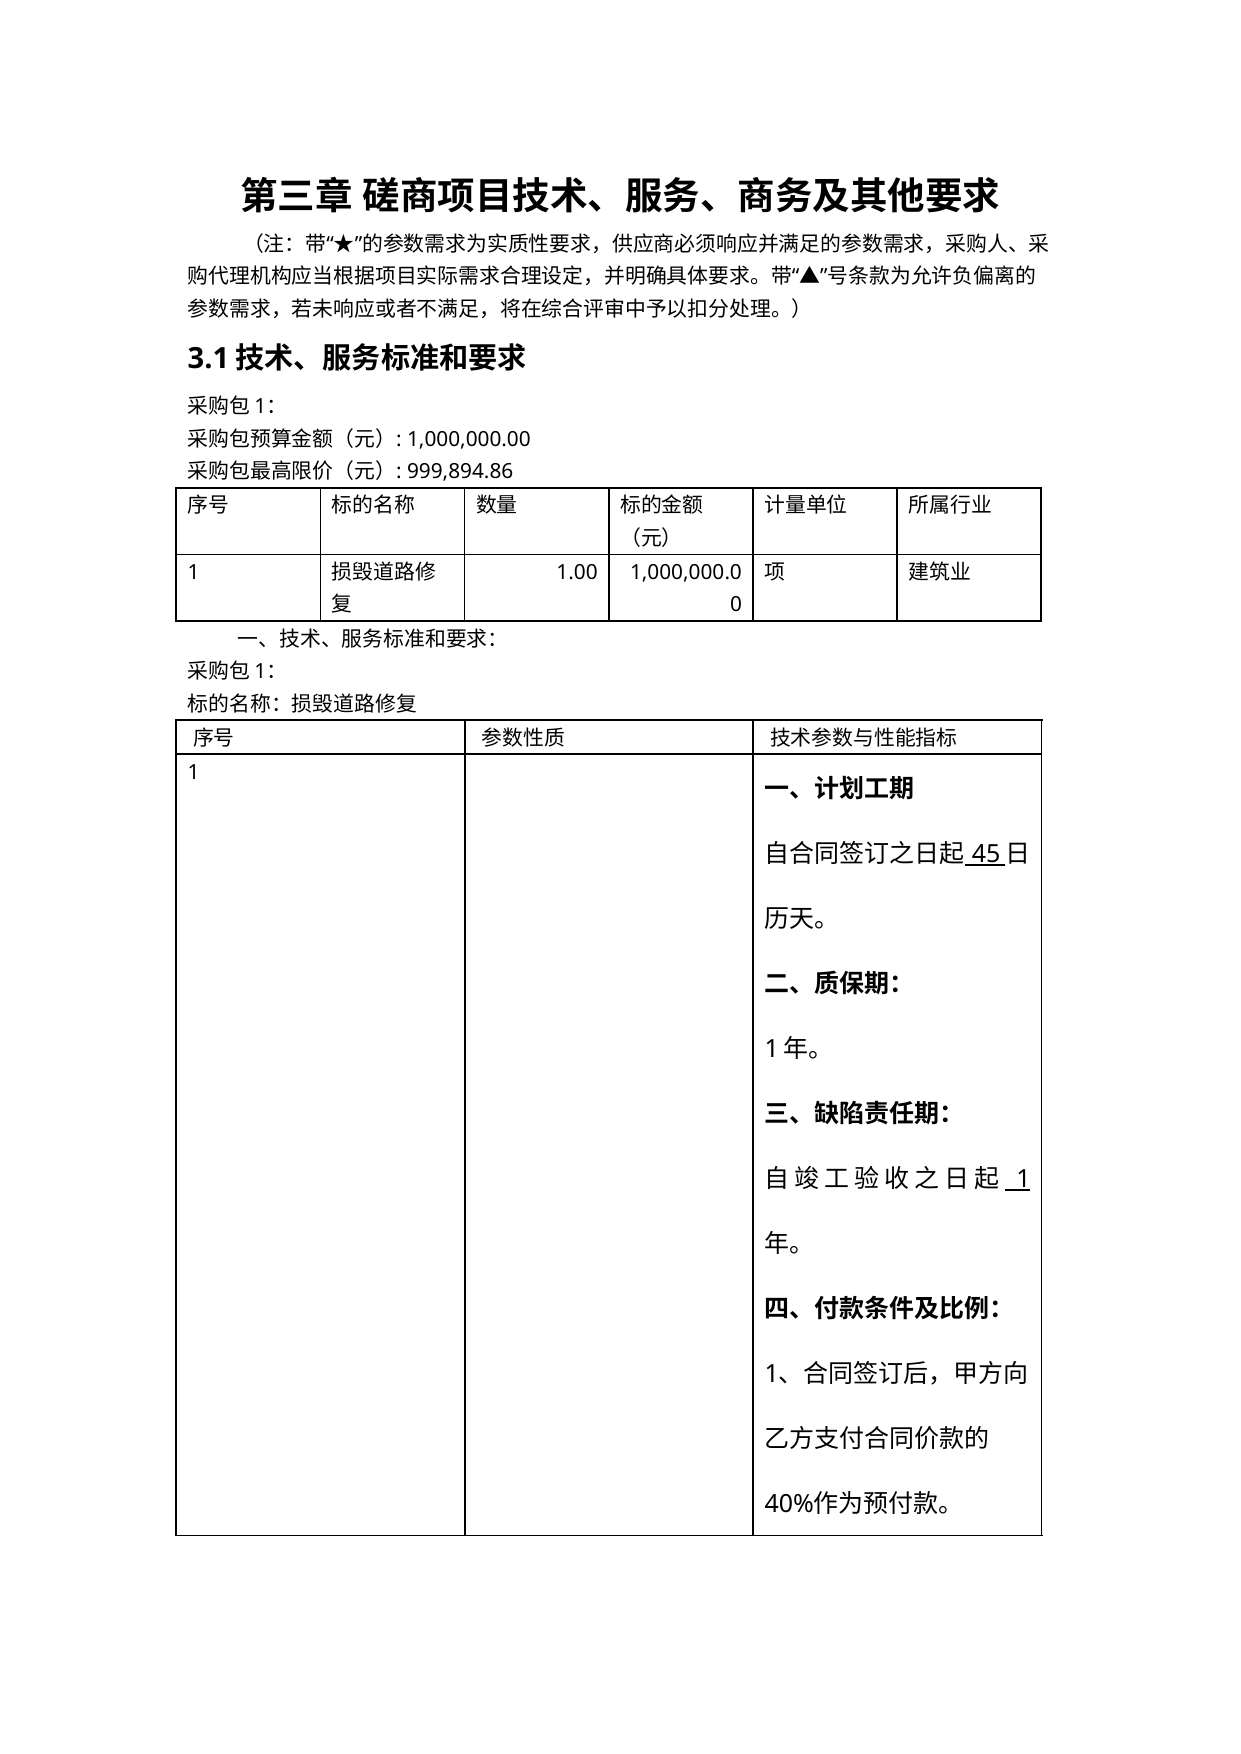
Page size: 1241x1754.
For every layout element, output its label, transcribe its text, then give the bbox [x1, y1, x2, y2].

table_header 所属行业 [898, 489, 1040, 553]
text 一、技术、服务标准和要求： [187, 622, 1053, 654]
table_header 数量 [465, 489, 608, 553]
text 采购包最高限价（元）: 999,894.86 [187, 454, 1053, 487]
table_cell 损毁道路修复 [321, 555, 464, 620]
table_header 参数性质 [466, 721, 752, 753]
text 采购包预算金额（元）: 1,000,000.00 [187, 422, 1053, 454]
table_header 技术参数与性能指标 [754, 721, 1041, 753]
table_cell 1 [177, 755, 464, 1535]
text 3.1技术、服务标准和要求 [187, 324, 1053, 389]
table_cell 建筑业 [898, 555, 1040, 620]
table_header 序号 [177, 721, 464, 753]
table_header 序号 [177, 489, 320, 553]
table_cell 1,000,000.00 [610, 555, 752, 620]
text （注：带“★”的参数需求为实质性要求，供应商必须响应并满足的参数需求，采购人、采购代理机构应当根据项目实际需求合理设定，并明确具体要求。带“▲”号条款为允许负偏离的参数需求，若未响应或者不满足，将在综合评审中予以扣分处理。） [187, 227, 1053, 324]
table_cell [754, 755, 1041, 1535]
table_header 标的名称 [321, 489, 464, 553]
table_cell 1.00 [465, 555, 608, 620]
table_cell 1 [177, 555, 320, 620]
text 采购包1： [187, 654, 1053, 687]
text 标的名称：损毁道路修复 [187, 687, 1053, 719]
text 第三章 磋商项目技术、服务、商务及其他要求 [187, 162, 1053, 227]
table_header 标的金额 （元） [610, 489, 752, 553]
table_header 计量单位 [754, 489, 896, 553]
table_cell [466, 755, 752, 1535]
text 采购包1： [187, 389, 1053, 422]
table_cell 项 [754, 555, 896, 620]
